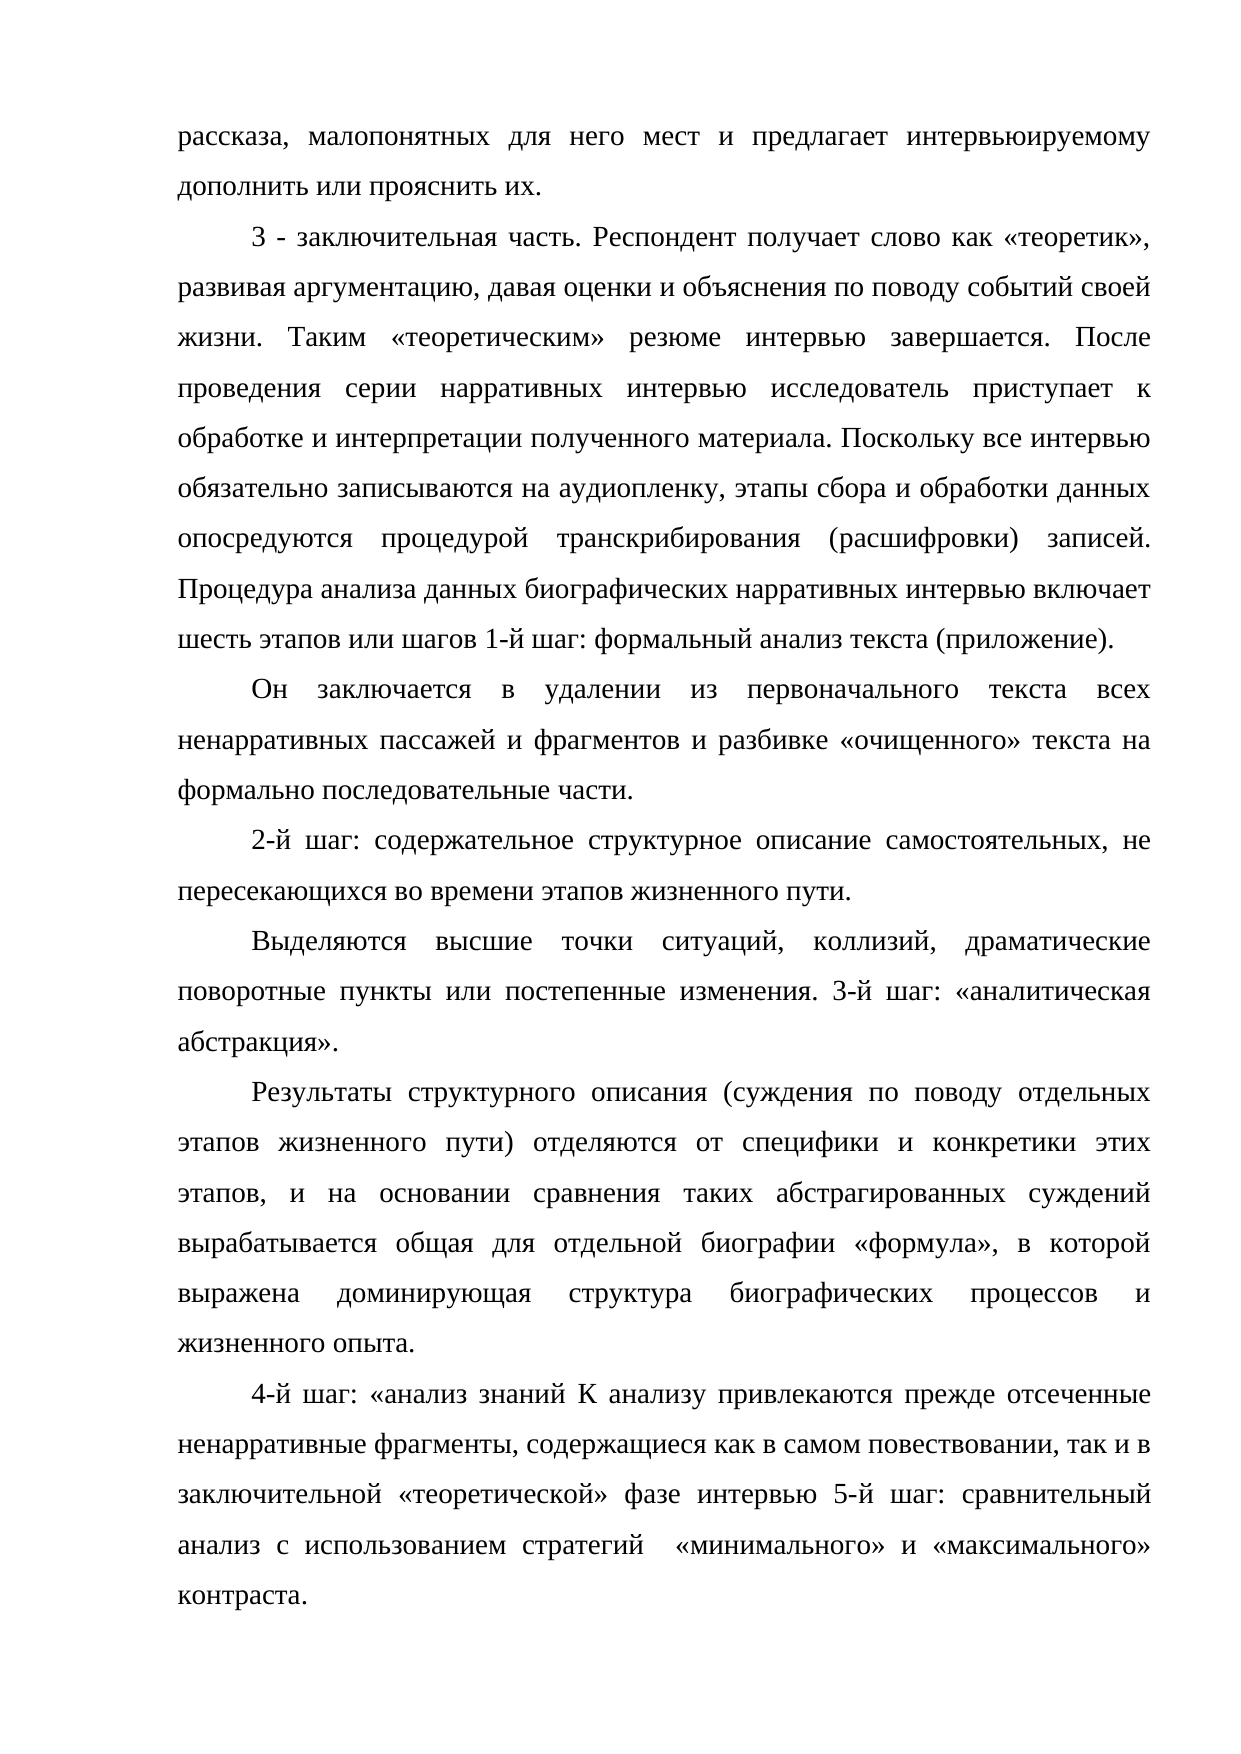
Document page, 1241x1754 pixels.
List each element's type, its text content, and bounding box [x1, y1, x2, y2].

text Он заключается в удалении из первоначального текста всех ненарративных пассажей и фрагментов и разбивке «очищенного» текста на формально последовательные части. [177, 672, 1152, 806]
text Результаты структурного описания (суждения по поводу отдельных этапов жизненного пути) отделяются от специфики и конкретики этих этапов, и на основании сравнения таких абстрагированных суждений вырабатывается общая для отдельной биографии «формула», в которой выражена доминирующая структура биографических процессов и жизненного опыта. [177, 1074, 1152, 1359]
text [177, 118, 1152, 202]
text 3 - заключительная часть. Респондент получает слово как «теоретик», развивая аргументацию, давая оценки и объяснения по поводу событий своей жизни. Таким «теоретическим» резюме интервью завершается. После проведения серии нарративных интервью исследователь приступает к обработке и интерпретации полученного материала. Поскольку все интервью обязательно записываются на аудиопленку, этапы сбора и обработки данных опосредуются процедурой транскрибирования (расшифровки) записей. Процедура анализа данных биографических нарративных интервью включает шесть этапов или шагов 1-й шаг: формальный анализ текста (приложение). [177, 219, 1152, 655]
text 4-й шаг: «анализ знаний К анализу привлекаются прежде отсеченные ненарративные фрагменты, содержащиеся как в самом повествовании, так и в заключительной «теоретической» фазе интервью 5-й шаг: сравнительный анализ с использованием стратегий «минимального» и «максимального» контраста. [177, 1376, 1152, 1611]
text 2-й шаг: содержательное структурное описание самостоятельных, не пересекающихся во времени этапов жизненного пути. [177, 822, 1152, 906]
text Выделяются высшие точки ситуаций, коллизий, драматические поворотные пункты или постепенные изменения. 3-й шаг: «аналитическая абстракция». [177, 923, 1152, 1057]
